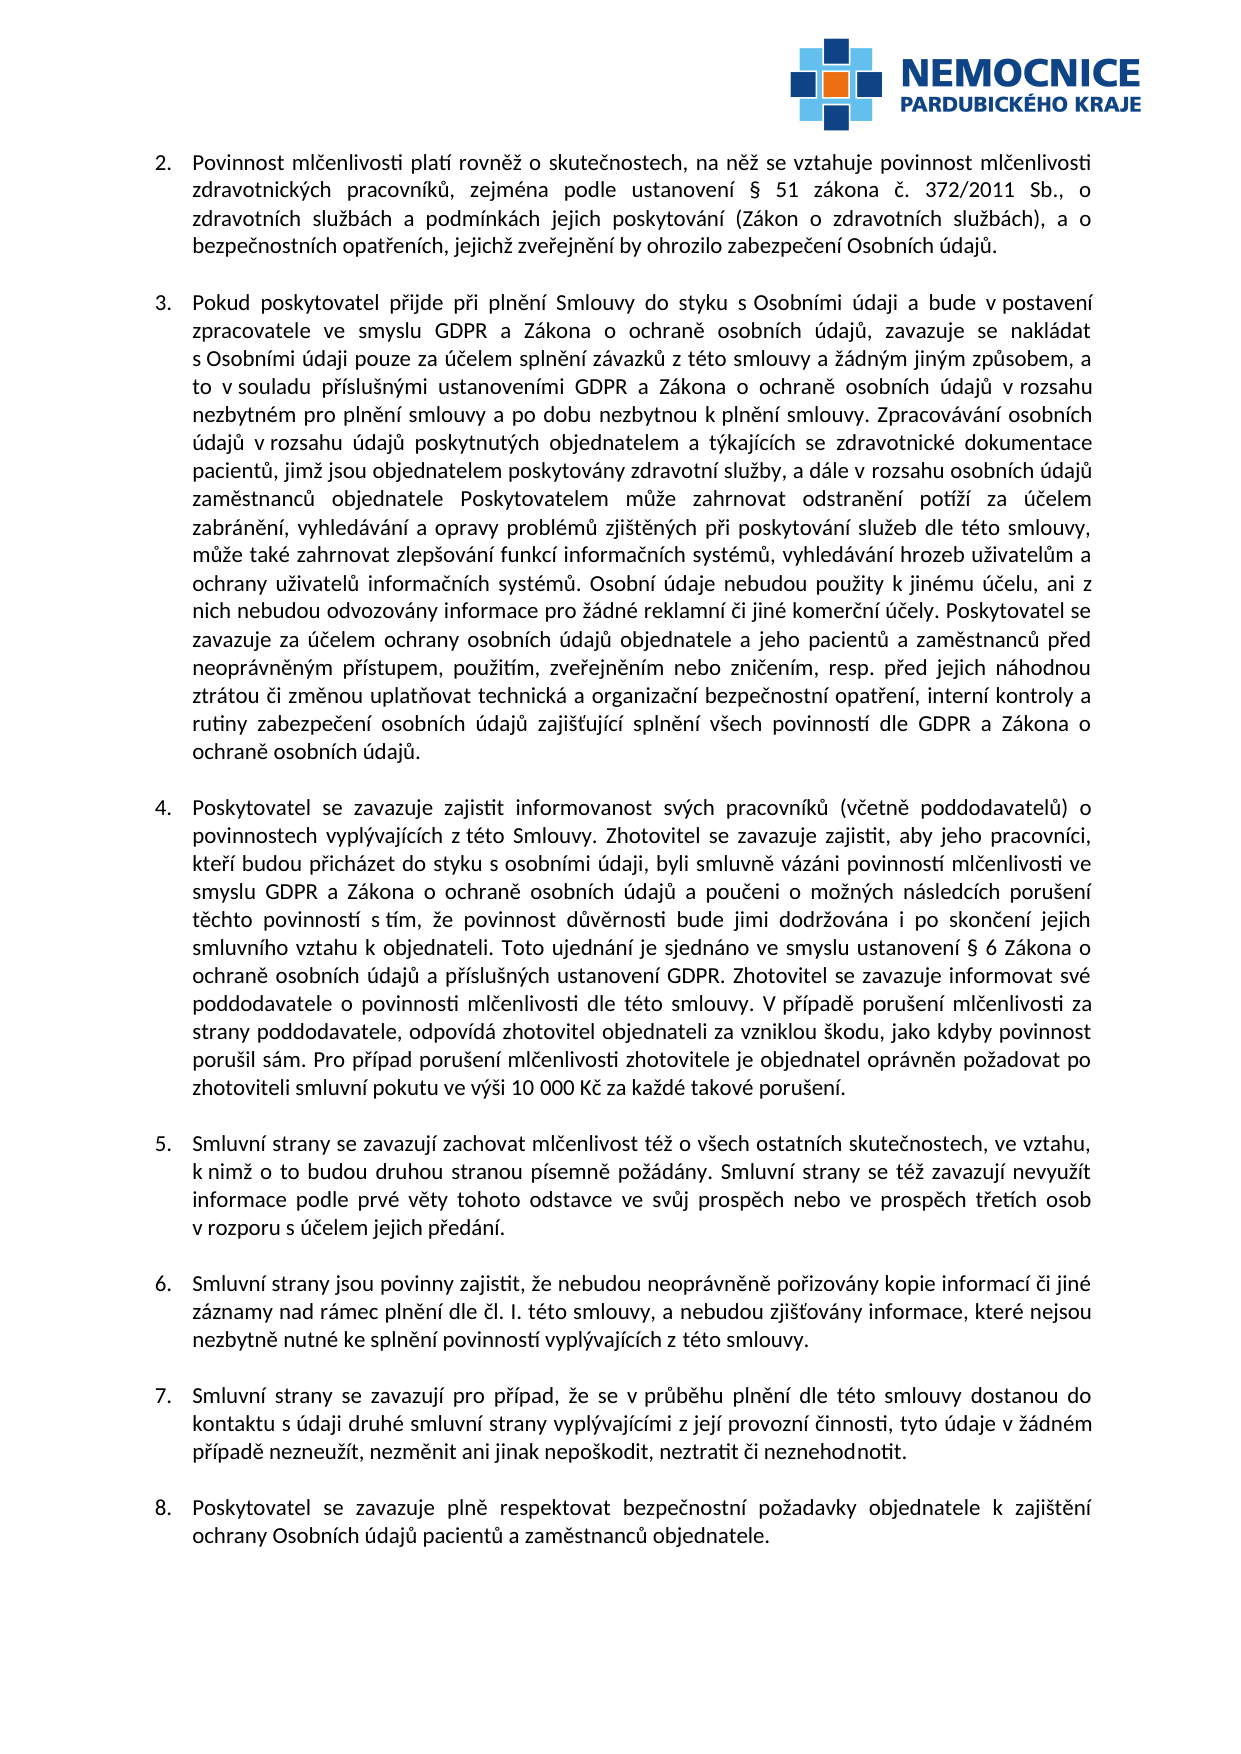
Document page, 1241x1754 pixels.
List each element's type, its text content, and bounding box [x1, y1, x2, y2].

list Poskytovatel se zavazuje zajistit informovanost svých pracovníků (včetně poddodavatelů) o povinnostech vyplývajících z této Smlouvy. Zhotovitel se zavazuje zajistit, aby jeho pracovníci, kteří budou přicházet do styku s osobními údaji, byli smluvně vázáni povinností mlčenlivosti ve smyslu GDPR a Zákona o ochraně osobních údajů a poučeni o možných následcích porušení těchto povinností s tím, že povinnost důvěrnosti bude jimi dodržována i po skončení jejich smluvního vztahu k objednateli. Toto ujednání je sjednáno ve smyslu ustanovení § 6 Zákona o ochraně osobních údajů a příslušných ustanovení GDPR. Zhotovitel se zavazuje informovat své poddodavatele o povinnosti mlčenlivosti dle této smlouvy. V případě porušení mlčenlivosti za strany poddodavatele, odpovídá zhotovitel objednateli za vzniklou škodu, jako kdyby povinnost porušil sám. Pro případ porušení mlčenlivosti zhotovitele je objednatel oprávněn požadovat po zhotoviteli smluvní pokutu ve výši 10 000 Kč za každé takové porušení. [154, 793, 1093, 1101]
list Povinnost mlčenlivosti platí rovněž o skutečnostech, na něž se vztahuje povinnost mlčenlivosti zdravotnických pracovníků, zejména podle ustanovení § 51 zákona č. 372/2011 Sb., o zdravotních službách a podmínkách jejich poskytování (Zákon o zdravotních službách), a o bezpečnostních opatřeních, jejichž zveřejnění by ohrozilo zabezpečení Osobních údajů. [154, 148, 1093, 260]
list Poskytovatel se zavazuje plně respektovat bezpečnostní požadavky objednatele k zajištění ochrany Osobních údajů pacientů a zaměstnanců objednatele. [154, 1493, 1093, 1549]
list Smluvní strany se zavazují pro případ, že se v průběhu plnění dle této smlouvy dostanou do kontaktu s údaji druhé smluvní strany vyplývajícími z její provozní činnosti, tyto údaje v žádném případě nezneužít, nezměnit ani jinak nepoškodit, neztratit či neznehodnotit. [154, 1381, 1093, 1465]
list Smluvní strany jsou povinny zajistit, že nebudou neoprávněně pořizovány kopie informací či jiné záznamy nad rámec plnění dle čl. I. této smlouvy, a nebudou zjišťovány informace, které nejsou nezbytně nutné ke splnění povinností vyplývajících z této smlouvy. [154, 1269, 1093, 1353]
list Smluvní strany se zavazují zachovat mlčenlivost též o všech ostatních skutečnostech, ve vztahu, k nimž o to budou druhou stranou písemně požádány. Smluvní strany se též zavazují nevyužít informace podle prvé věty tohoto odstavce ve svůj prospěch nebo ve prospěch třetích osob v rozporu s účelem jejich předání. [154, 1129, 1093, 1241]
picture [789, 37, 1141, 132]
list Pokud poskytovatel přijde při plnění Smlouvy do styku s Osobními údaji a bude v postavení zpracovatele ve smyslu GDPR a Zákona o ochraně osobních údajů, zavazuje se nakládat s Osobními údaji pouze za účelem splnění závazků z této smlouvy a žádným jiným způsobem, a to v souladu příslušnými ustanoveními GDPR a Zákona o ochraně osobních údajů v rozsahu nezbytném pro plnění smlouvy a po dobu nezbytnou k plnění smlouvy. Zpracovávání osobních údajů v rozsahu údajů poskytnutých objednatelem a týkajících se zdravotnické dokumentace pacientů, jimž jsou objednatelem poskytovány zdravotní služby, a dále v rozsahu osobních údajů zaměstnanců objednatele Poskytovatelem může zahrnovat odstranění potíží za účelem zabránění, vyhledávání a opravy problémů zjištěných při poskytování služeb dle této smlouvy, může také zahrnovat zlepšování funkcí informačních systémů, vyhledávání hrozeb uživatelům a ochrany uživatelů informačních systémů. Osobní údaje nebudou použity k jinému účelu, ani z nich nebudou odvozovány informace pro žádné reklamní či jiné komerční účely. Poskytovatel se zavazuje za účelem ochrany osobních údajů objednatele a jeho pacientů a zaměstnanců před neoprávněným přístupem, použitím, zveřejněním nebo zničením, resp. před jejich náhodnou ztrátou či změnou uplatňovat technická a organizační bezpečnostní opatření, interní kontroly a rutiny zabezpečení osobních údajů zajišťující splnění všech povinností dle GDPR a Zákona o ochraně osobních údajů. [154, 288, 1093, 765]
